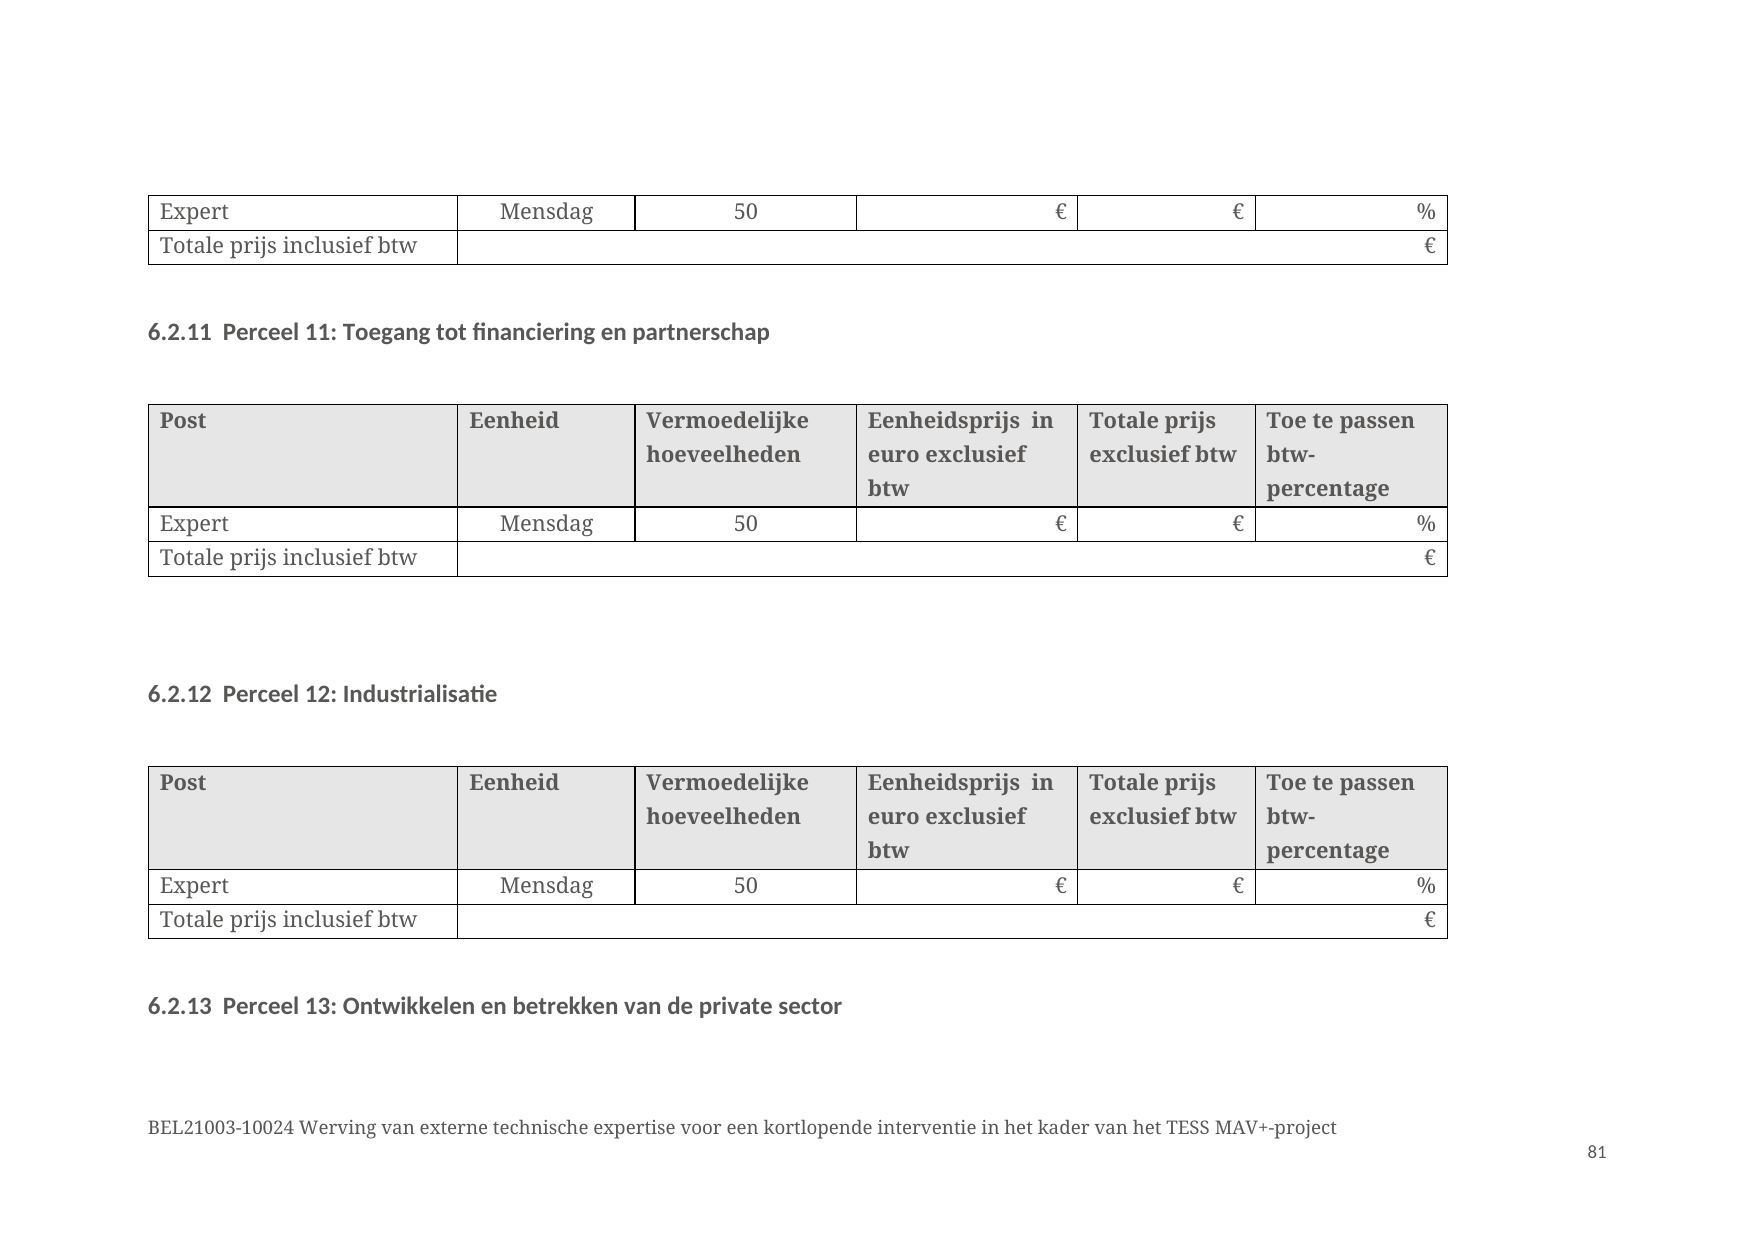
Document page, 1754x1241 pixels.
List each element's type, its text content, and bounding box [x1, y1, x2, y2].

table_cell Totale prijs inclusief btw [149, 231, 457, 264]
table_header Vermoedelijke hoeveelheden [636, 405, 856, 506]
table_cell € [857, 508, 1077, 541]
table_cell € [458, 231, 1447, 264]
table_header Eenheidsprijs in euro exclusief btw [857, 767, 1077, 869]
table_header Totale prijs exclusief btw [1078, 405, 1255, 506]
table_header Vermoedelijke hoeveelheden [636, 767, 856, 869]
table_cell € [857, 870, 1077, 903]
table_cell Mensdag [458, 508, 634, 541]
table_cell Totale prijs inclusief btw [149, 905, 457, 938]
table_cell € [1078, 508, 1255, 541]
table_cell 50 [636, 196, 856, 229]
subtitle Perceel 11: Toegang tot financiering en partnerschap [148, 316, 1606, 346]
table_cell 50 [636, 508, 856, 541]
table_cell 50 [636, 870, 856, 903]
table_cell % [1256, 870, 1447, 903]
table_header Eenheid [458, 767, 634, 869]
table_cell € [1078, 870, 1255, 903]
table_cell % [1256, 196, 1447, 229]
table_cell € [458, 542, 1447, 576]
table_cell Mensdag [458, 196, 634, 229]
table_cell % [1256, 508, 1447, 541]
table_header Totale prijs exclusief btw [1078, 767, 1255, 869]
table_header Post [149, 405, 457, 506]
table_header Eenheidsprijs in euro exclusief btw [857, 405, 1077, 506]
table_header Toe te passen btw-percentage [1256, 767, 1447, 869]
table_header Toe te passen btw-percentage [1256, 405, 1447, 506]
table_cell Totale prijs inclusief btw [149, 542, 457, 576]
table_cell Expert [149, 196, 457, 229]
table_header Post [149, 767, 457, 869]
table_cell Expert [149, 870, 457, 903]
table_cell € [857, 196, 1077, 229]
table_header Eenheid [458, 405, 634, 506]
subtitle Perceel 13: Ontwikkelen en betrekken van de private sector [148, 990, 1606, 1020]
table_cell € [1078, 196, 1255, 229]
table_cell € [458, 905, 1447, 938]
table_cell Mensdag [458, 870, 634, 903]
subtitle Perceel 12: Industrialisatie [148, 678, 1606, 709]
table_cell Expert [149, 508, 457, 541]
